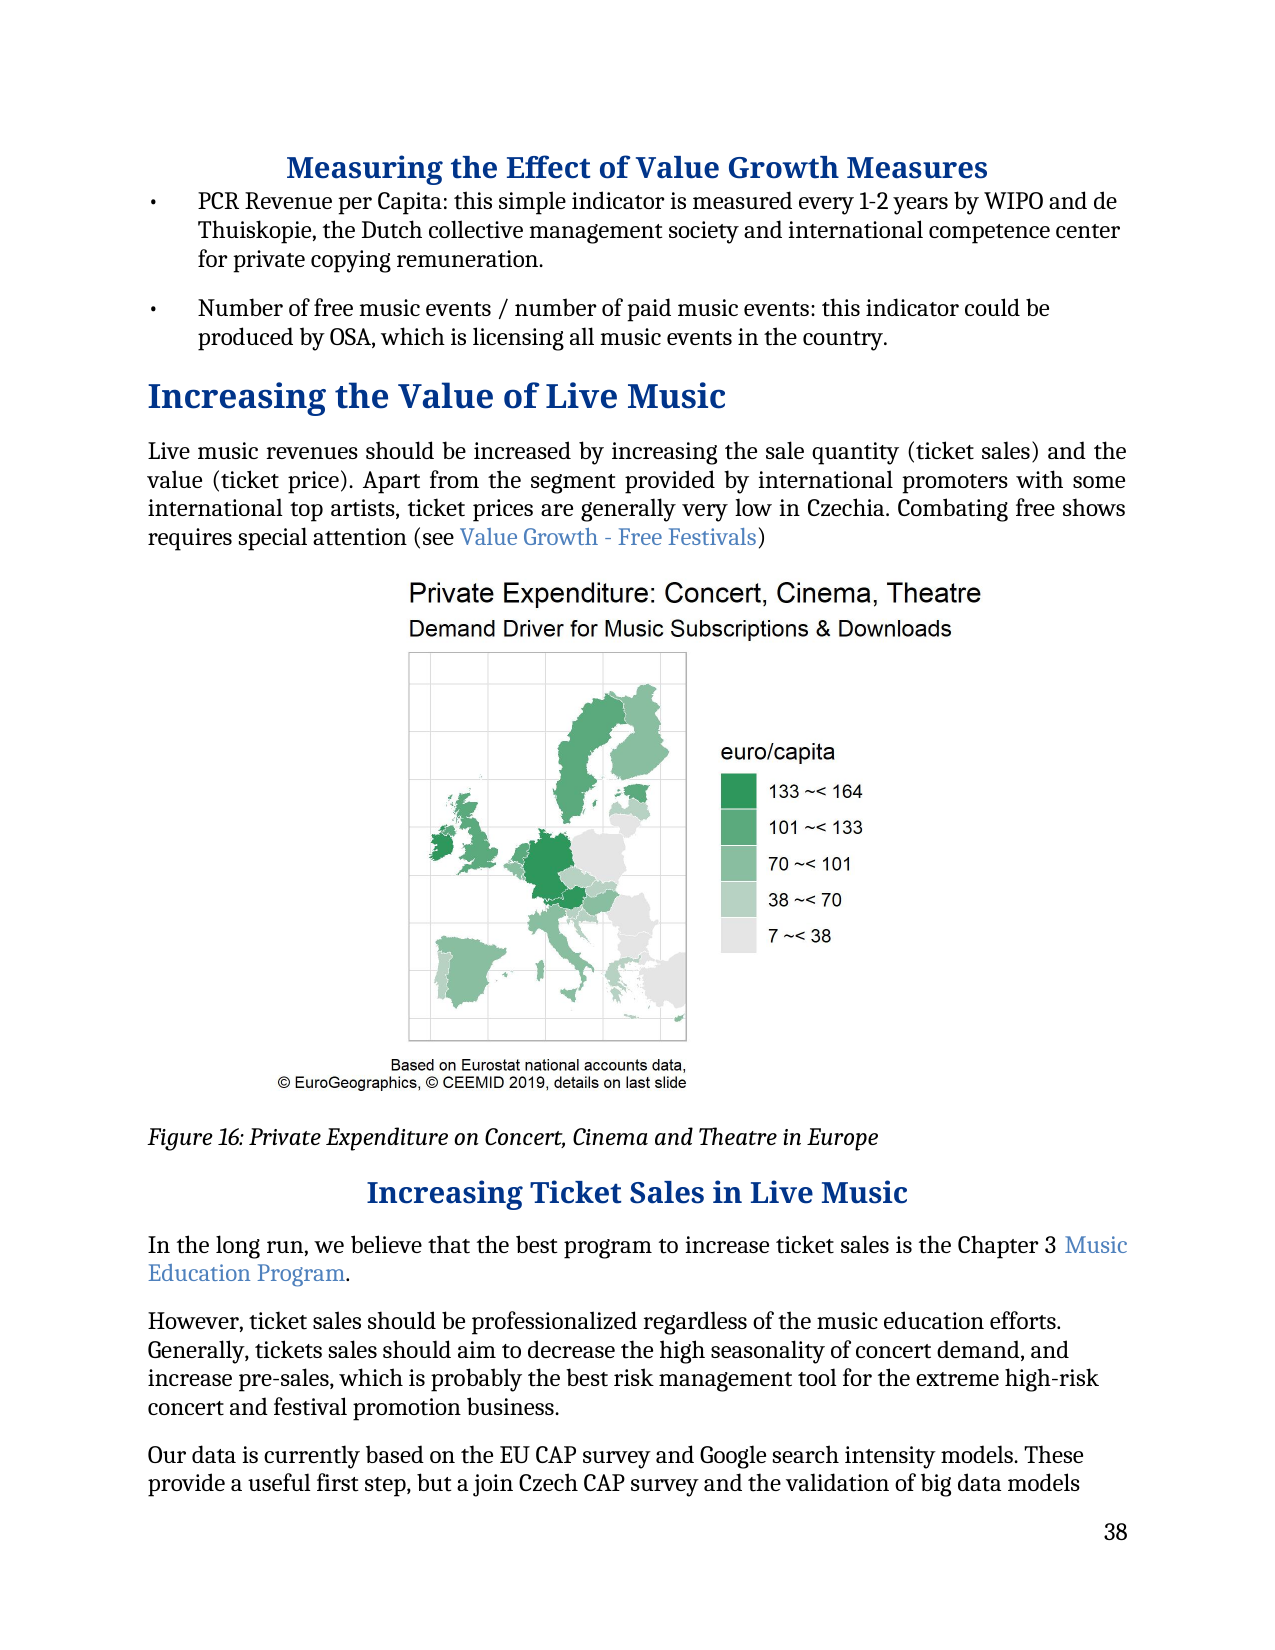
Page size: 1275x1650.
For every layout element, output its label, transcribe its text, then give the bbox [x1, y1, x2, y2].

subtitle Measuring the Effect of Value Growth Measures [148, 148, 1127, 187]
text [148, 1441, 1127, 1498]
list Number of free music events / number of paid music events: this indicator could be produced by OSA, which is licensing all music events in the country. [148, 294, 1127, 352]
subtitle Increasing Ticket Sales in Live Music [148, 1172, 1127, 1212]
text Live music revenues should be increased by increasing the sale quantity (ticket sales) and the value (ticket price). Apart from the segment provided by international promoters with some international top artists, ticket prices are generally very low in Czechia. Combating free shows requires special attention (see Value Growth - Free Festivals) [148, 437, 1127, 552]
picture [166, 570, 1111, 1102]
text However, ticket sales should be professionalized regardless of the music education efforts. Generally, tickets sales should aim to decrease the high seasonality of concert demand, and increase pre-sales, which is probably the best risk management tool for the extreme high-risk concert and festival promotion business. [148, 1307, 1127, 1422]
text In the long run, we believe that the best program to increase ticket sales is the Chapter 3 Music Education Program. [148, 1231, 1127, 1288]
text Figure 16: Private Expenditure on Concert, Cinema and Theatre in Europe [148, 1122, 1127, 1151]
list PCR Revenue per Capita: this simple indicator is measured every 1-2 years by WIPO and de Thuiskopie, the Dutch collective management society and international competence center for private copying remuneration. [148, 187, 1127, 273]
subtitle Increasing the Value of Live Music [148, 373, 1127, 418]
